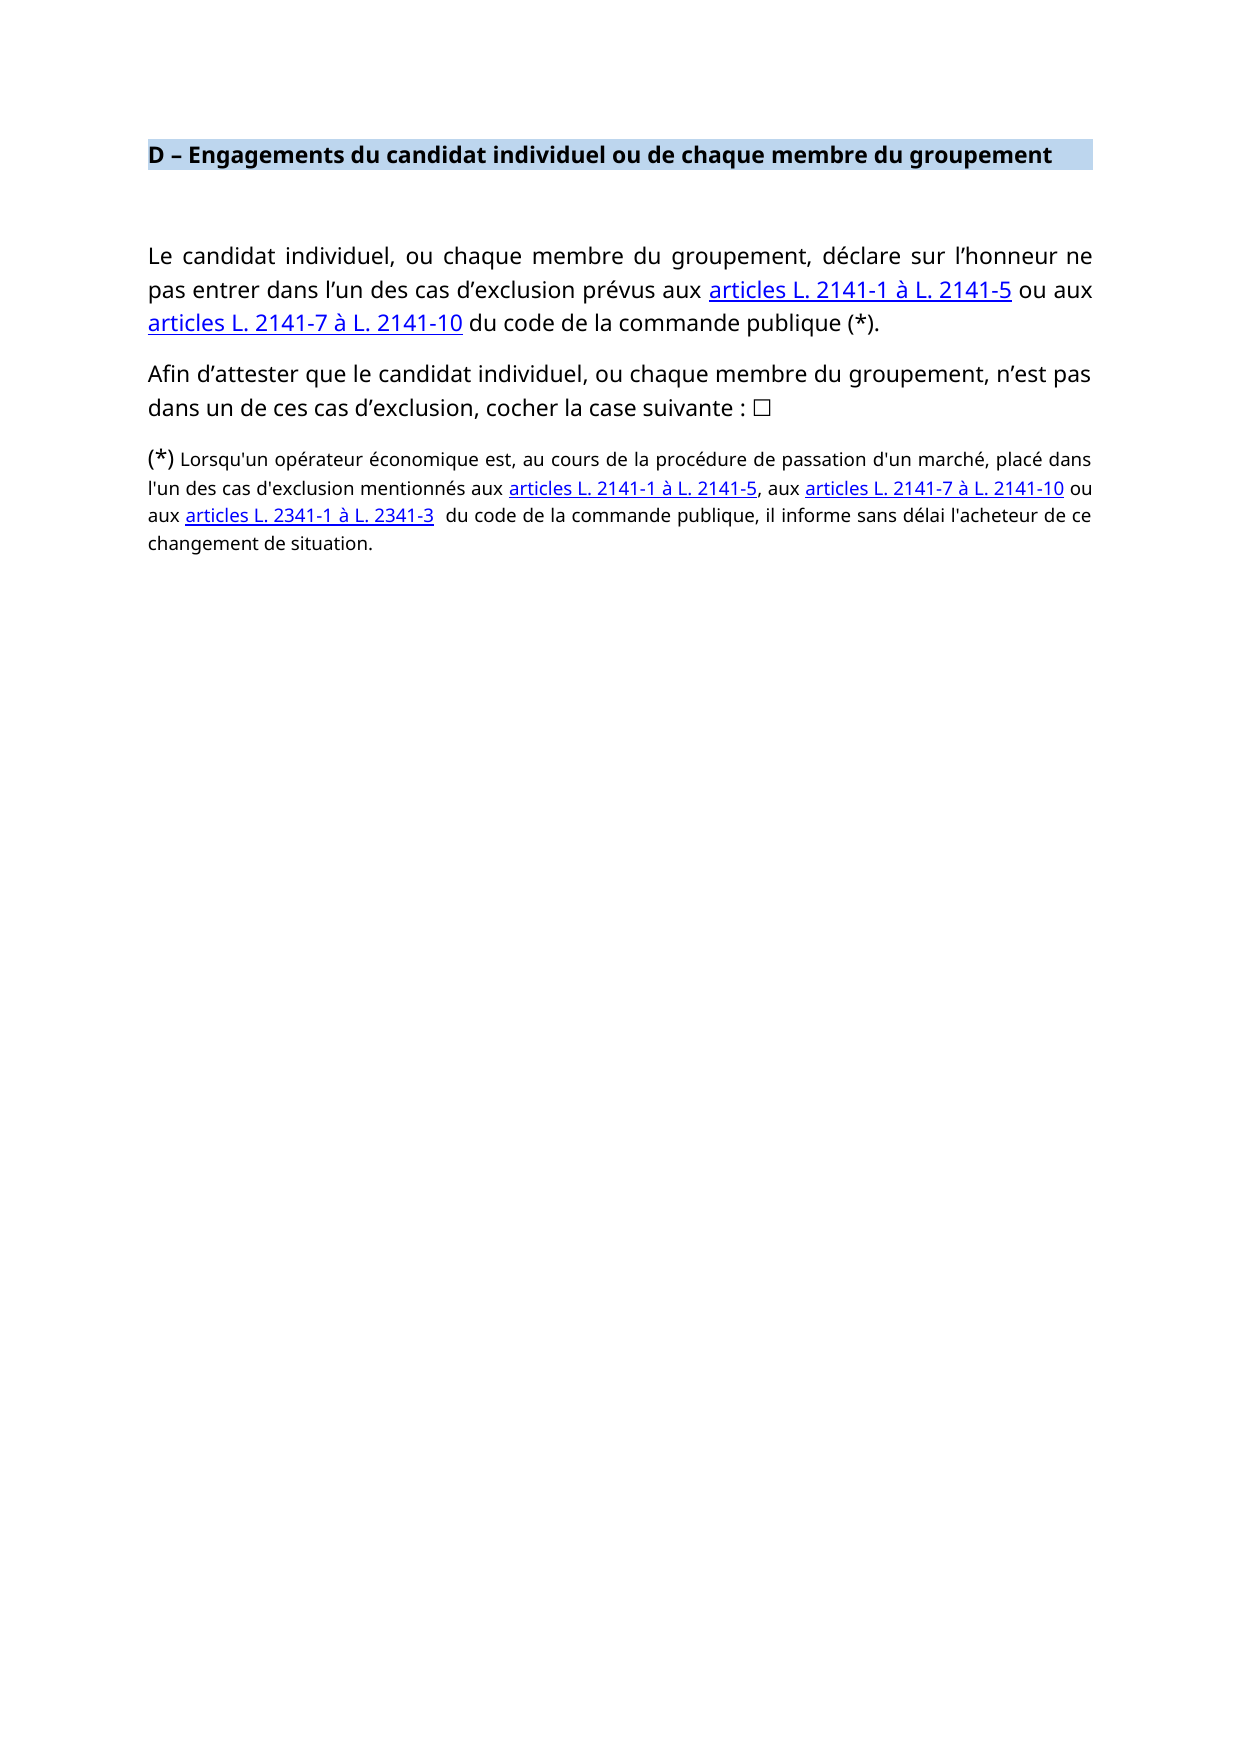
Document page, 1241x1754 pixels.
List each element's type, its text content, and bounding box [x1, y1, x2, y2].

text (*) Lorsqu'un opérateur économique est, au cours de la procédure de passation d'un marché, placé dans l'un des cas d'exclusion mentionnés aux articles L. 2141-1 à L. 2141-5, aux articles L. 2141-7 à L. 2141-10 ou aux articles L. 2341-1 à L. 2341-3 du code de la commande publique, il informe sans délai l'acheteur de ce changement de situation. [148, 442, 1093, 556]
text D – Engagements du candidat individuel ou de chaque membre du groupement [148, 139, 1093, 170]
text Afin d’attester que le candidat individuel, ou chaque membre du groupement, n’est pas dans un de ces cas d’exclusion, cocher la case suivante : [148, 358, 1093, 423]
text Le candidat individuel, ou chaque membre du groupement, déclare sur l’honneur ne pas entrer dans l’un des cas d’exclusion prévus aux articles L. 2141-1 à L. 2141-5 ou aux articles L. 2141-7 à L. 2141-10 du code de la commande publique (*). [148, 240, 1093, 339]
